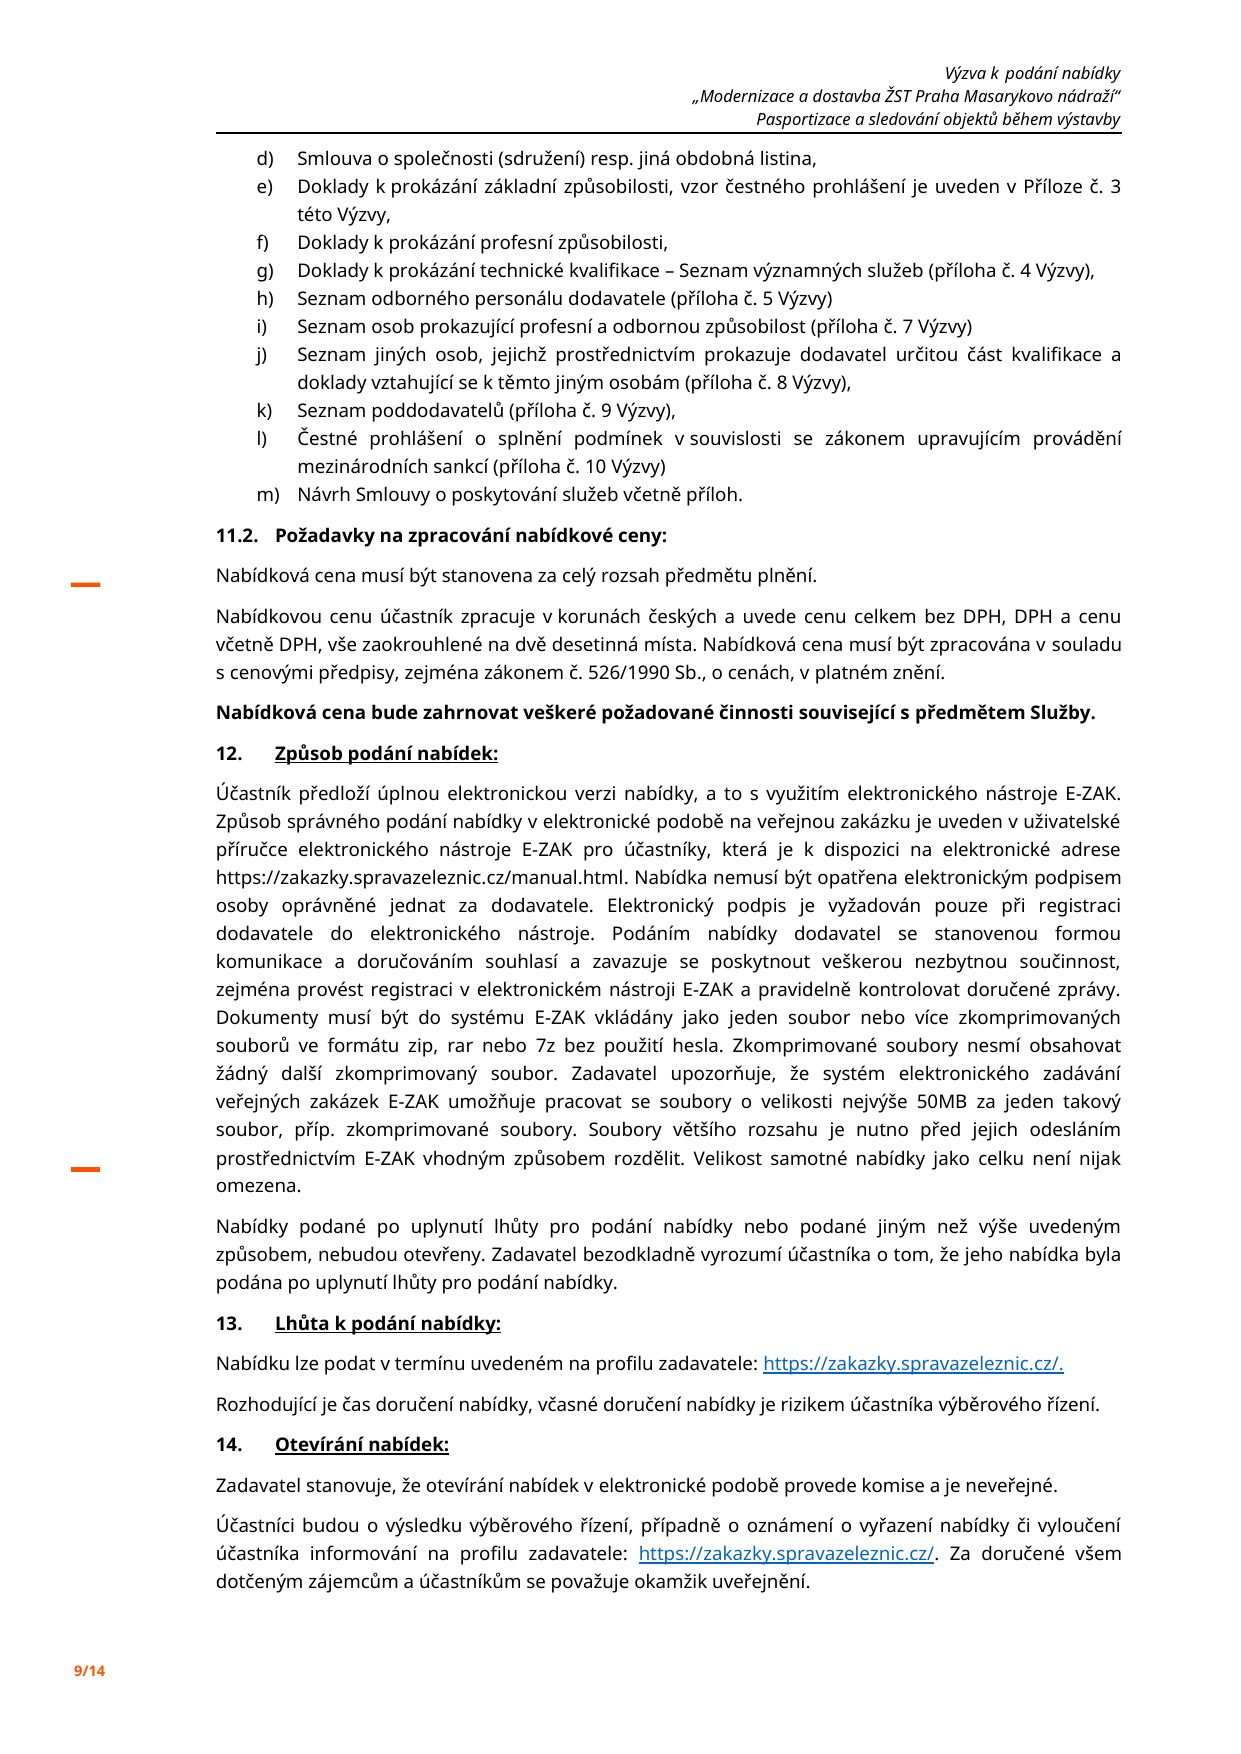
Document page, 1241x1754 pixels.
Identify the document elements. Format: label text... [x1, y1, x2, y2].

text Nabídky podané po uplynutí lhůty pro podání nabídky nebo podané jiným než výše uvedeným způsobem, nebudou otevřeny. Zadavatel bezodkladně vyrozumí účastníka o tom, že jeho nabídka byla podána po uplynutí lhůty pro podání nabídky. [216, 1213, 1122, 1295]
text Účastník předloží úplnou elektronickou verzi nabídky, a to s využitím elektronického nástroje E-ZAK. Způsob správného podání nabídky v elektronické podobě na veřejnou zakázku je uveden v uživatelské příručce elektronického nástroje E-ZAK pro účastníky, která je k dispozici na elektronické adrese https://zakazky.spravazeleznic.cz/manual.html. Nabídka nemusí být opatřena elektronickým podpisem osoby oprávněné jednat za dodavatele. Elektronický podpis je vyžadován pouze při registraci dodavatele do elektronického nástroje. Podáním nabídky dodavatel se stanovenou formou komunikace a doručováním souhlasí a zavazuje se poskytnout veškerou nezbytnou součinnost, zejména provést registraci v elektronickém nástroji E-ZAK a pravidelně kontrolovat doručené zprávy. Dokumenty musí být do systému E-ZAK vkládány jako jeden soubor nebo více zkomprimovaných souborů ve formátu zip, rar nebo 7z bez použití hesla. Zkomprimované soubory nesmí obsahovat žádný další zkomprimovaný soubor. Zadavatel upozorňuje, že systém elektronického zadávání veřejných zakázek E-ZAK umožňuje pracovat se soubory o velikosti nejvýše 50MB za jeden takový soubor, příp. zkomprimované soubory. Soubory většího rozsahu je nutno před jejich odesláním prostřednictvím E-ZAK vhodným způsobem rozdělit. Velikost samotné nabídky jako celku není nijak omezena. [216, 781, 1122, 1198]
text Nabídková cena musí být stanovena za celý rozsah předmětu plnění. [216, 562, 1122, 588]
text Nabídková cena bude zahrnovat veškeré požadované činnosti související s předmětem Služby. [216, 699, 1122, 725]
text Účastníci budou o výsledku výběrového řízení, případně o oznámení o vyřazení nabídky či vyloučení účastníka informování na profilu zadavatele: https://zakazky.spravazeleznic.cz/. Za doručené všem dotčeným zájemcům a účastníkům se považuje okamžik uveřejnění. [216, 1512, 1122, 1594]
list Doklady k prokázání technické kvalifikace – Seznam významných služeb (příloha č. 4 Výzvy), [256, 257, 1122, 283]
text Nabídkovou cenu účastník zpracuje v korunách českých a uvede cenu celkem bez DPH, DPH a cenu včetně DPH, vše zaokrouhlené na dvě desetinná místa. Nabídková cena musí být zpracována v souladu s cenovými předpisy, zejména zákonem č. 526/1990 Sb., o cenách, v platném znění. [216, 603, 1122, 684]
list Otevírání nabídek: [216, 1431, 1122, 1457]
list Doklady k prokázání profesní způsobilosti, [256, 229, 1122, 255]
text Nabídku lze podat v termínu uvedeném na profilu zadavatele: https://zakazky.spravazeleznic.cz/. [216, 1350, 1122, 1376]
list Seznam odborného personálu dodavatele (příloha č. 5 Výzvy) [256, 285, 1122, 311]
list Lhůta k podání nabídky: [216, 1310, 1122, 1335]
list Seznam osob prokazující profesní a odbornou způsobilost (příloha č. 7 Výzvy) [256, 313, 1122, 339]
text Rozhodující je čas doručení nabídky, včasné doručení nabídky je rizikem účastníka výběrového řízení. [216, 1391, 1122, 1416]
list Seznam jiných osob, jejichž prostřednictvím prokazuje dodavatel určitou část kvalifikace a doklady vztahující se k těmto jiným osobám (příloha č. 8 Výzvy), [256, 341, 1122, 395]
list Návrh Smlouvy o poskytování služeb včetně příloh. [256, 481, 1122, 507]
list Smlouva o společnosti (sdružení) resp. jiná obdobná listina, [256, 145, 1122, 171]
list Doklady k prokázání základní způsobilosti, vzor čestného prohlášení je uveden v Příloze č. 3 této Výzvy, [256, 173, 1122, 227]
list Požadavky na zpracování nabídkové ceny: [216, 522, 1122, 547]
text Zadavatel stanovuje, že otevírání nabídek v elektronické podobě provede komise a je neveřejné. [216, 1472, 1122, 1497]
list Způsob podání nabídek: [216, 740, 1122, 766]
list Čestné prohlášení o splnění podmínek v souvislosti se zákonem upravujícím provádění mezinárodních sankcí (příloha č. 10 Výzvy) [256, 425, 1122, 479]
list Seznam poddodavatelů (příloha č. 9 Výzvy), [256, 397, 1122, 423]
